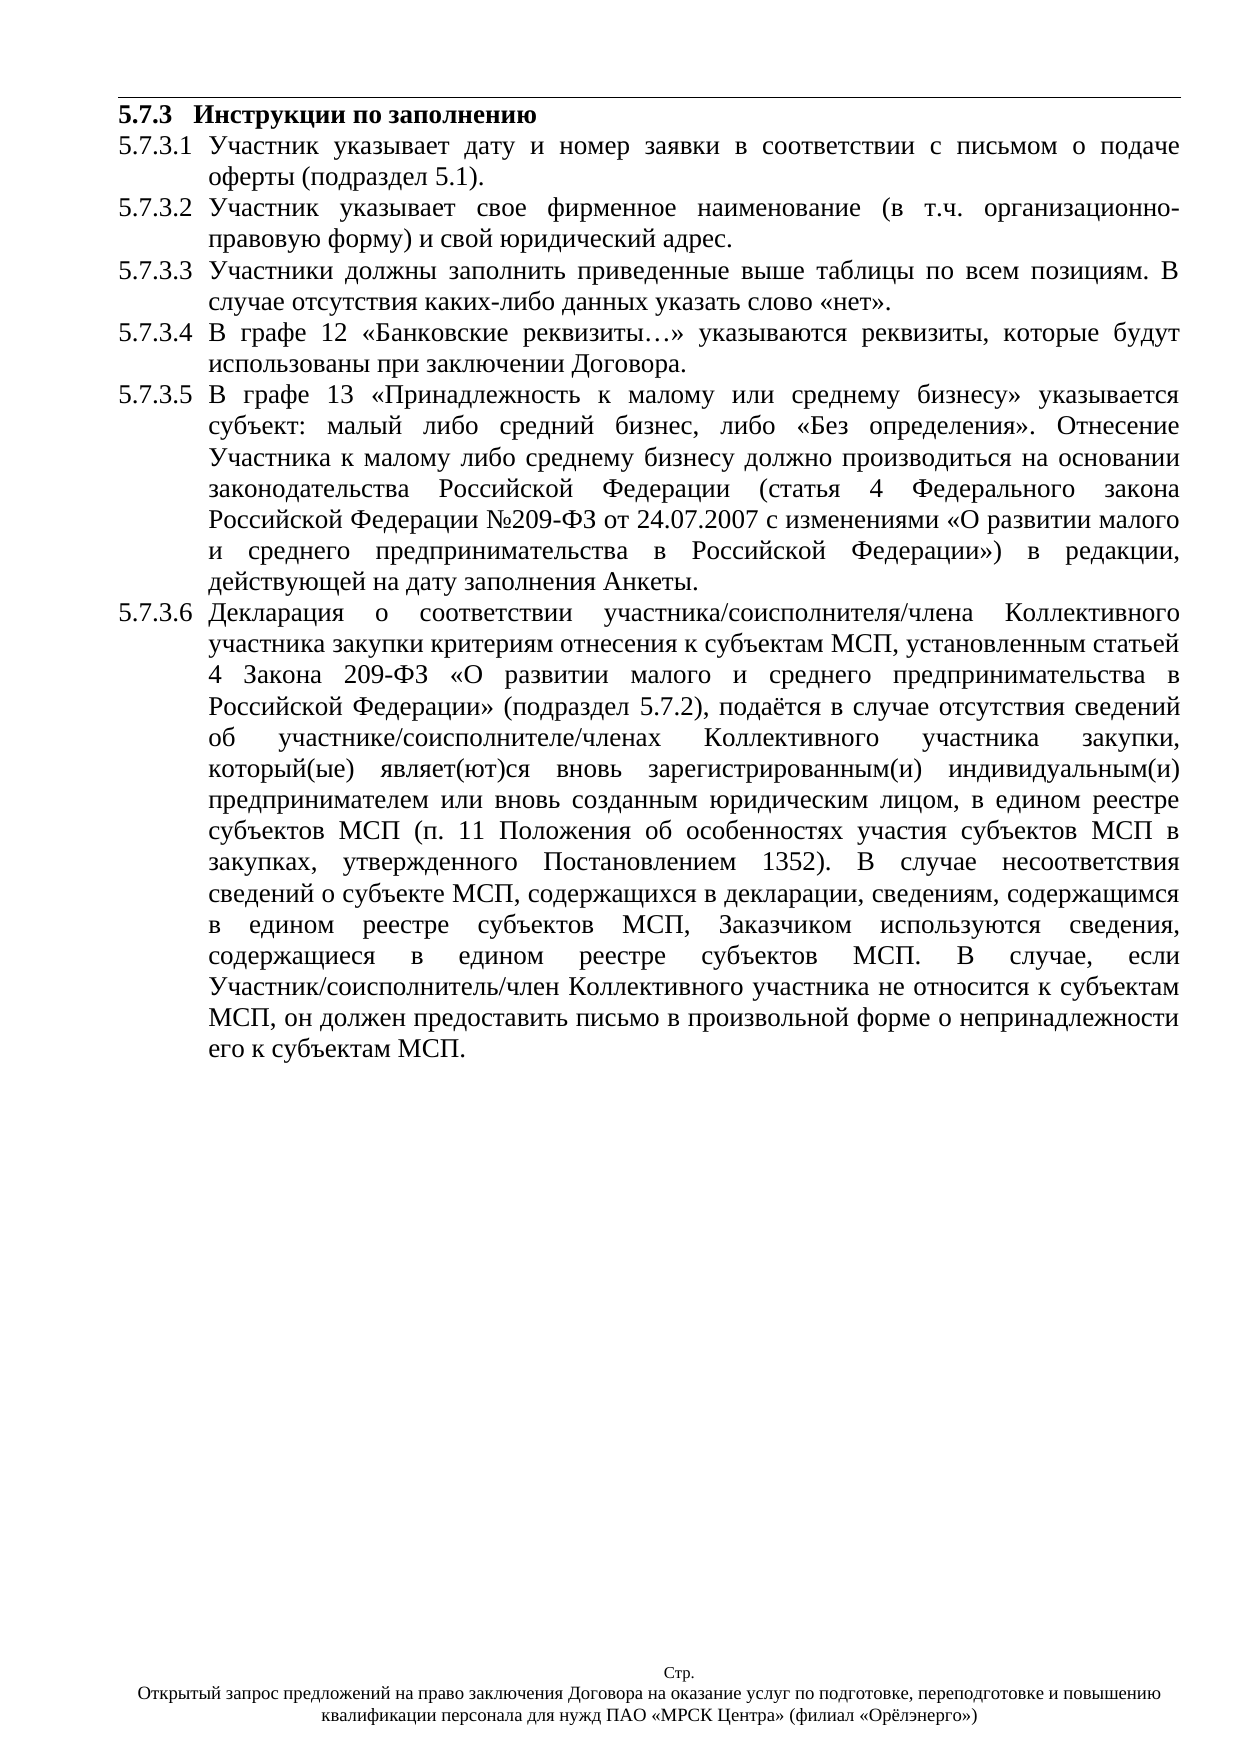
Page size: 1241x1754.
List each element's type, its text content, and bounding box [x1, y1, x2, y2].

list Участник указывает свое фирменное наименование (в т.ч. организационно-правовую форму) и свой юридический адрес. [118, 191, 1181, 254]
subtitle Инструкции по заполнению [118, 98, 1181, 129]
list Участник указывает дату и номер заявки в соответствии с письмом о подаче оферты (подраздел 5.1). [118, 129, 1181, 191]
list Декларация о соответствии участника/соисполнителя/члена Коллективного участника закупки критериям отнесения к субъектам МСП, установленным статьей 4 Закона 209-ФЗ «О развитии малого и среднего предпринимательства в Российской Федерации» (подраздел 5.7.2), подаётся в случае отсутствия сведений об участнике/соисполнителе/членах Коллективного участника закупки, который(ые) являет(ют)ся вновь зарегистрированным(и) индивидуальным(и) предпринимателем или вновь созданным юридическим лицом, в едином реестре субъектов МСП (п. 11 Положения об особенностях участия субъектов МСП в закупках, утвержденного Постановлением 1352). В случае несоответствия сведений о субъекте МСП, содержащихся в декларации, сведениям, содержащимся в едином реестре субъектов МСП, Заказчиком используются сведения, содержащиеся в едином реестре субъектов МСП. В случае, если Участник/соисполнитель/член Коллективного участника не относится к субъектам МСП, он должен предоставить письмо в произвольной форме о непринадлежности его к субъектам МСП. [118, 596, 1181, 1063]
list Участники должны заполнить приведенные выше таблицы по всем позициям. В случае отсутствия каких-либо данных указать слово «нет». [118, 254, 1181, 316]
list В графе 13 «Принадлежность к малому или среднему бизнесу» указывается субъект: малый либо средний бизнес, либо «Без определения». Отнесение Участника к малому либо среднему бизнесу должно производиться на основании законодательства Российской Федерации (статья 4 Федерального закона Российской Федерации №209-ФЗ от 24.07.2007 с изменениями «О развитии малого и среднего предпринимательства в Российской Федерации») в редакции, действующей на дату заполнения Анкеты. [118, 378, 1181, 596]
list В графе 12 «Банковские реквизиты…» указываются реквизиты, которые будут использованы при заключении Договора. [118, 316, 1181, 378]
